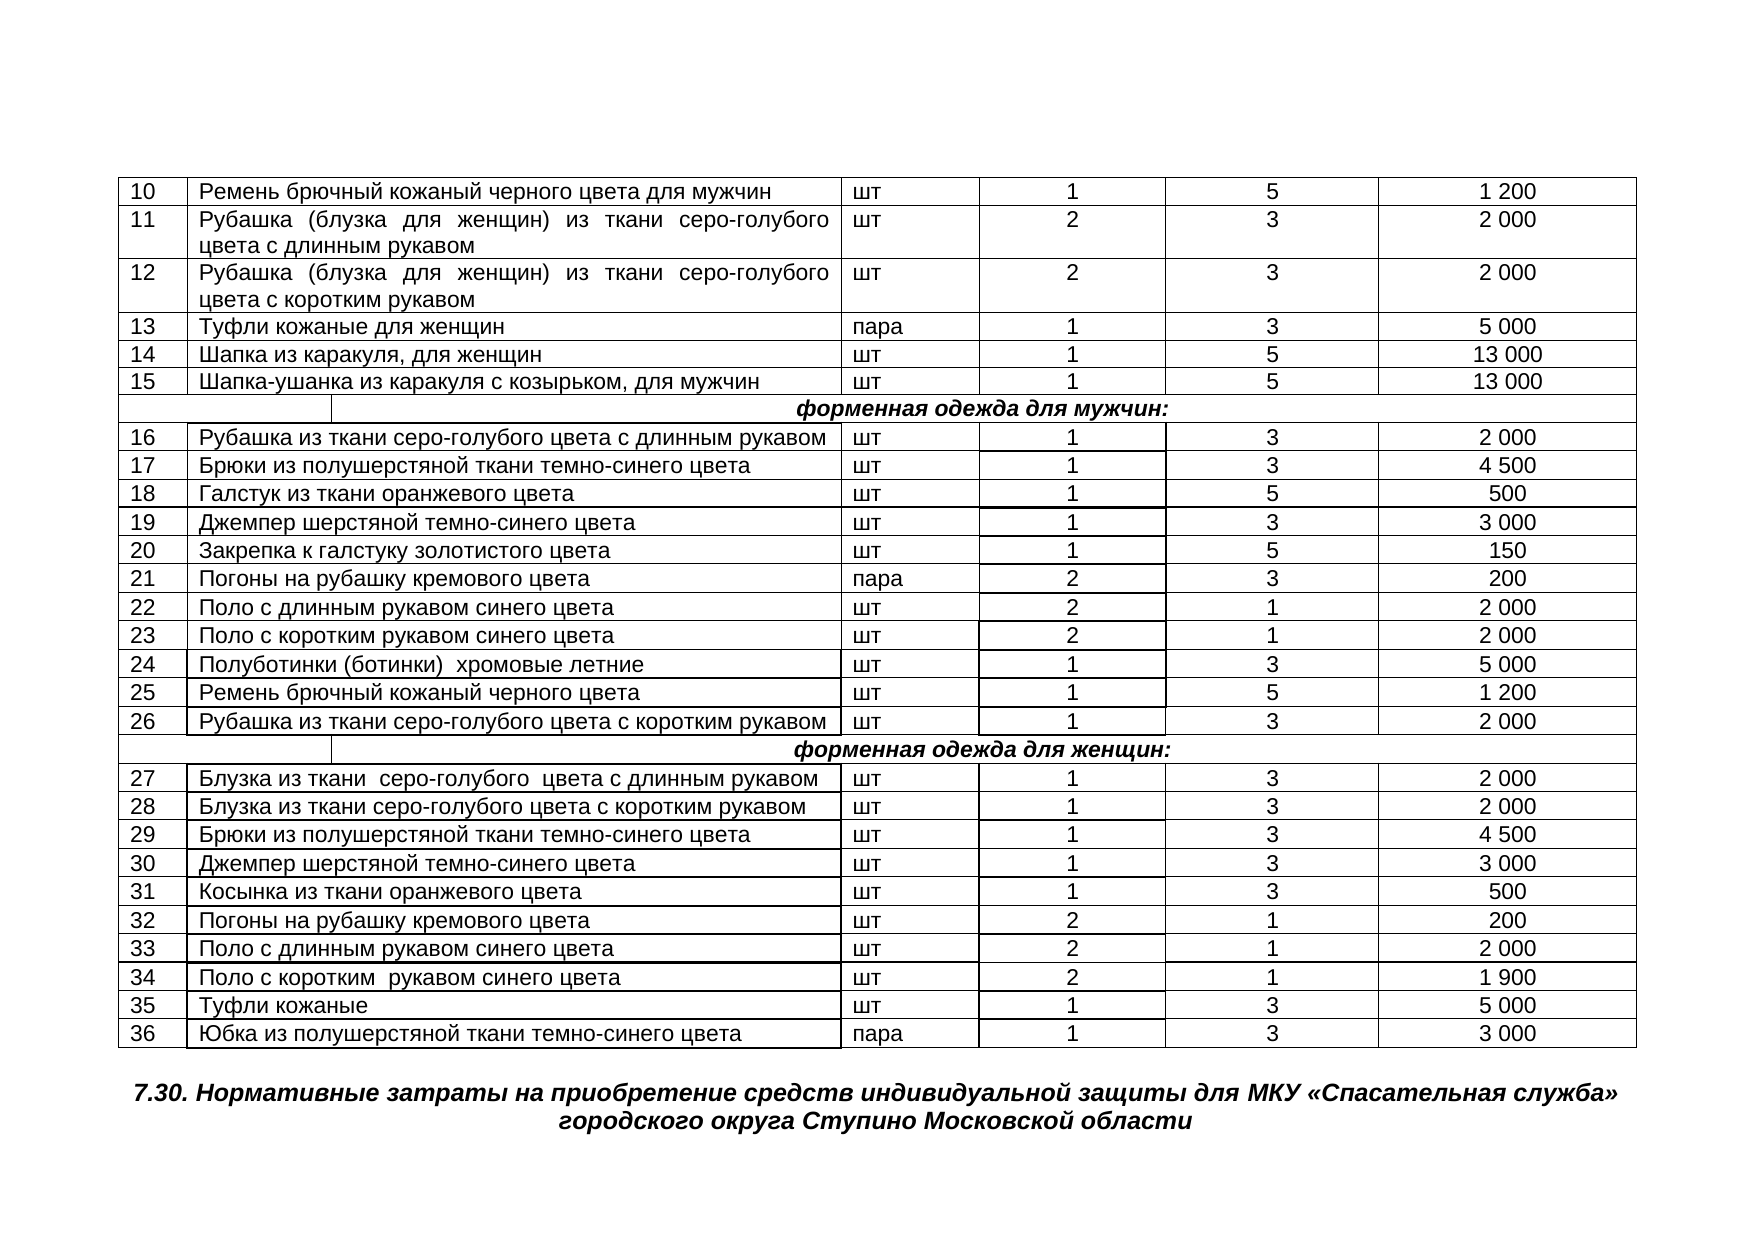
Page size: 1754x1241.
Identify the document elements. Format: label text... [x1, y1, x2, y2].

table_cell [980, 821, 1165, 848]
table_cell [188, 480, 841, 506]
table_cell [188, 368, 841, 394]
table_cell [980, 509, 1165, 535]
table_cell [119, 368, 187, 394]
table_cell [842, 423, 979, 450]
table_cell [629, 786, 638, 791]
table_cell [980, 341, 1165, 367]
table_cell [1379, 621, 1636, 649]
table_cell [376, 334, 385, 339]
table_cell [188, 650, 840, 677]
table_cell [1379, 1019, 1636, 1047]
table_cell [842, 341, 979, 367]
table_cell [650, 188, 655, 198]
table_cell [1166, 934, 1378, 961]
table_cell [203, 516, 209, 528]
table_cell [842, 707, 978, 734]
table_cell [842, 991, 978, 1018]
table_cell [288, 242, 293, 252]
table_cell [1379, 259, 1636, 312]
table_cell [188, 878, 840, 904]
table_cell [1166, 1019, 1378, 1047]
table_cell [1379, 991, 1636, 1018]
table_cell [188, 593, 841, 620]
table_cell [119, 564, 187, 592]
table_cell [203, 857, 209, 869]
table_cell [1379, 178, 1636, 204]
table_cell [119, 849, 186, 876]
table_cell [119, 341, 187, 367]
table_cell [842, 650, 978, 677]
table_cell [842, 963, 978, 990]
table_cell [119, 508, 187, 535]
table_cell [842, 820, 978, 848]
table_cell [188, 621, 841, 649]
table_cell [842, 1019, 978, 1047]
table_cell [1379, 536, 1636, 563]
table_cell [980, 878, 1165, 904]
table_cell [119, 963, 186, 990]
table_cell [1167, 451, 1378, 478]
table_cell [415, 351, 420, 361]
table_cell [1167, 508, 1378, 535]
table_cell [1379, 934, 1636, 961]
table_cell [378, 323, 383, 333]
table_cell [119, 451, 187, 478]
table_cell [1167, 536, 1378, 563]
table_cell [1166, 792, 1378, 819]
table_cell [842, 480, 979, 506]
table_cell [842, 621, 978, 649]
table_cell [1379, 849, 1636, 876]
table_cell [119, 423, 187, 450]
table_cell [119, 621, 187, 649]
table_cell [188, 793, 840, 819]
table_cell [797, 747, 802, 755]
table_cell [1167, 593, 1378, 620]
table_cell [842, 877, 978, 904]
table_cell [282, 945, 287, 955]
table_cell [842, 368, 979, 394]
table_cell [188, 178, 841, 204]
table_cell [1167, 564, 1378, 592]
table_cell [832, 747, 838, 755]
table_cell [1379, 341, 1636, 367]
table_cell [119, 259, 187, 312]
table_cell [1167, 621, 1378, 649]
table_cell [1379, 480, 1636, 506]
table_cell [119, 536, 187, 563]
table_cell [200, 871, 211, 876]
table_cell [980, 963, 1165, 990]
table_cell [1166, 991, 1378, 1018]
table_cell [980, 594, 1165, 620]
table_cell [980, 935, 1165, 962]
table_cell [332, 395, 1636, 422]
text 7.30. Нормативные затраты на приобретение средств индивидуальной защиты для МКУ «Спасательная служба» городского округа Ступино Московской области [118, 1078, 1636, 1135]
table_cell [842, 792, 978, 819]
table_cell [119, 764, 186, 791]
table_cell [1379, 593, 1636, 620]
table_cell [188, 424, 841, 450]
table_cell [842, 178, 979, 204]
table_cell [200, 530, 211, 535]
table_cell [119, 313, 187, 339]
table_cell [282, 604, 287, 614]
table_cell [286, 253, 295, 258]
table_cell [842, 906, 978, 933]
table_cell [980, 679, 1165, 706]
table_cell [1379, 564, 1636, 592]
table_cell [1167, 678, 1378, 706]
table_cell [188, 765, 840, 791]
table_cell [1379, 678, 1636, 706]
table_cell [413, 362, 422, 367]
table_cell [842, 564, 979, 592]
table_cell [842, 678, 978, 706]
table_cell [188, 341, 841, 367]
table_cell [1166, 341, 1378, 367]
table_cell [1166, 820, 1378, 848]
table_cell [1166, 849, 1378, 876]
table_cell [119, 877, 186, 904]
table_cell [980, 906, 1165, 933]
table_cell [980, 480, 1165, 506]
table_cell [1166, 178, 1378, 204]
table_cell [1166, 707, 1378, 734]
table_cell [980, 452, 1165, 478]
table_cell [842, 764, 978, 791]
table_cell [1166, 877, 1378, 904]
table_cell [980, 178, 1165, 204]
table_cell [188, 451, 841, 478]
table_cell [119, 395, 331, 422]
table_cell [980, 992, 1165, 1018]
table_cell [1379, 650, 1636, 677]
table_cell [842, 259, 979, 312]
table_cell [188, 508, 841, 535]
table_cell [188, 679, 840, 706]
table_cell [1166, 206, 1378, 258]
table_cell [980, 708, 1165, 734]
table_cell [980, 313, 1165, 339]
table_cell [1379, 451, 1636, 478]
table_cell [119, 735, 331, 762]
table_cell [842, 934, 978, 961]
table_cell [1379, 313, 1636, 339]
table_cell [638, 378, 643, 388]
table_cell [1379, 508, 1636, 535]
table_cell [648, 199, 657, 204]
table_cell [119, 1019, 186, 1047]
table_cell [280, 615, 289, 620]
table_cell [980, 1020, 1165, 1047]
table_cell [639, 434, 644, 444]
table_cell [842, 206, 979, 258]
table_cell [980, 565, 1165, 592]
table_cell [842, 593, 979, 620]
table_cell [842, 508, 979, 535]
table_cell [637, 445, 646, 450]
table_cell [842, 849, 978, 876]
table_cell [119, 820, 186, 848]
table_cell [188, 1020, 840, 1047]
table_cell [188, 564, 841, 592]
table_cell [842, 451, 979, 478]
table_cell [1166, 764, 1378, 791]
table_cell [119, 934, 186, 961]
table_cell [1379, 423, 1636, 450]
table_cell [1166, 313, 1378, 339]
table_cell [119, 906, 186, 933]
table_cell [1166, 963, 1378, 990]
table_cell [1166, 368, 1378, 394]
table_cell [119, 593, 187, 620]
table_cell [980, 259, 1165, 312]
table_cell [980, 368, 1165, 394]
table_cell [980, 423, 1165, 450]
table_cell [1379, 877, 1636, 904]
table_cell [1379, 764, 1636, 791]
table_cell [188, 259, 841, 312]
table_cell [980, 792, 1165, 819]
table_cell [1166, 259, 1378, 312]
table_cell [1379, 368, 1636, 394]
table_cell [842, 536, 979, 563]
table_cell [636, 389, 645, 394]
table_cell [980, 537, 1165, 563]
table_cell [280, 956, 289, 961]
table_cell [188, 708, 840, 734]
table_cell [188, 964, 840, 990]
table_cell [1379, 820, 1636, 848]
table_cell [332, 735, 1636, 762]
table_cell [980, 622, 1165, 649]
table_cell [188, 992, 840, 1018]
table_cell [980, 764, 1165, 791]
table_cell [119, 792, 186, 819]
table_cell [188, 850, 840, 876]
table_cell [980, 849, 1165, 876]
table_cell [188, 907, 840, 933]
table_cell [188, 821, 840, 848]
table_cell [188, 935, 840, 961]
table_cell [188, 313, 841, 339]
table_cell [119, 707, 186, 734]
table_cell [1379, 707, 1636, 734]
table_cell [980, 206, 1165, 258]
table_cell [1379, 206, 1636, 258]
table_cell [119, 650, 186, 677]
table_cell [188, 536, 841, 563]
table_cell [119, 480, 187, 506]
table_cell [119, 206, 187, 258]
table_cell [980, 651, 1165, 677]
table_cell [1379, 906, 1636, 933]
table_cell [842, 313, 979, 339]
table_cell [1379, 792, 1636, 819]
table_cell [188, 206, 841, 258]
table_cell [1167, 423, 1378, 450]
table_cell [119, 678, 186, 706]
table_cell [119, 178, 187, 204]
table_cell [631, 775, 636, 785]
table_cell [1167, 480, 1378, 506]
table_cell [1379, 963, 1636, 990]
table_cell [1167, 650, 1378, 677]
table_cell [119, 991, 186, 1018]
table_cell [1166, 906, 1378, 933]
